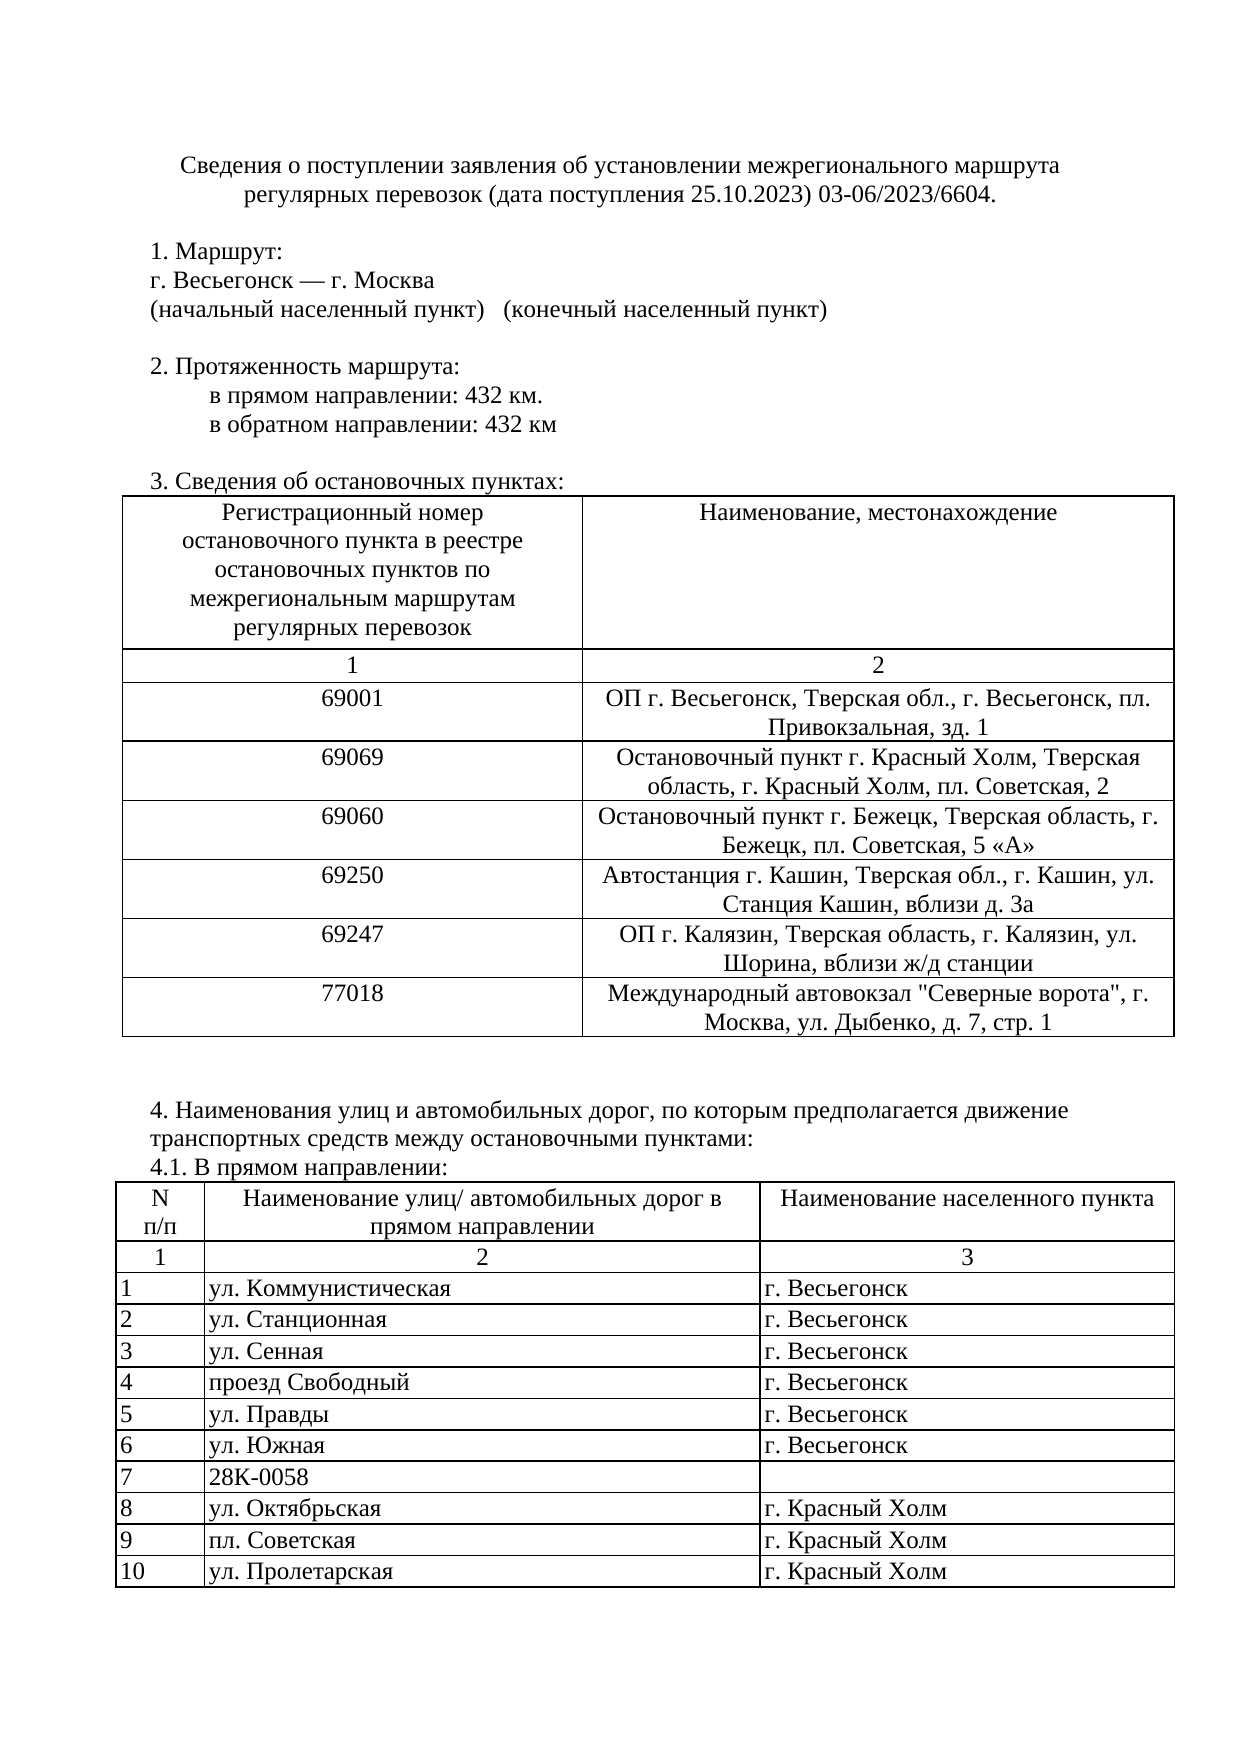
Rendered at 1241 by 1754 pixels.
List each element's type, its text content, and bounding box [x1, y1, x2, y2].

table_header Регистрационный номер остановочного пункта в реестре остановочных пунктов по межрегиональным маршрутам регулярных перевозок [123, 497, 582, 648]
table_cell 10 [117, 1556, 204, 1586]
table_cell г. Красный Холм [761, 1556, 1174, 1586]
table_cell 28К-0058 [205, 1462, 759, 1492]
table_cell Остановочный пункт г. Красный Холм, Тверская область, г. Красный Холм, пл. Советская, 2 [583, 742, 1173, 799]
text в прямом направлении: 432 км. [150, 380, 1090, 409]
table_cell г. Весьегонск [761, 1273, 1174, 1303]
table_header Наименование населенного пункта [761, 1183, 1174, 1240]
table_cell 2 [583, 650, 1173, 681]
table_cell 8 [117, 1493, 204, 1523]
table_cell ул. Станционная [205, 1305, 759, 1334]
table_cell ул. Пролетарская [205, 1556, 759, 1586]
text 4. Наименования улиц и автомобильных дорог, по которым предполагается движение транспортных средств между остановочными пунктами: [150, 1095, 1090, 1152]
table_cell 69069 [123, 742, 582, 799]
table_cell 69247 [123, 919, 582, 977]
table_cell проезд Свободный [205, 1368, 759, 1397]
table_cell 77018 [123, 978, 582, 1036]
table_cell Международный автовокзал "Северные ворота", г. Москва, ул. Дыбенко, д. 7, стр. 1 [583, 978, 1173, 1036]
table_header N п/п [117, 1183, 204, 1240]
table_cell Остановочный пункт г. Бежецк, Тверская область, г. Бежецк, пл. Советская, 5 «А» [583, 801, 1173, 858]
table_cell 5 [117, 1399, 204, 1429]
table_cell г. Весьегонск [761, 1399, 1174, 1429]
table_cell 4 [117, 1368, 204, 1397]
table_cell г. Весьегонск [761, 1368, 1174, 1397]
table_cell ул. Сенная [205, 1336, 759, 1366]
table_cell пл. Советская [205, 1525, 759, 1555]
table_cell 69250 [123, 860, 582, 918]
text 4.1. В прямом направлении: [150, 1152, 1090, 1181]
table_cell 3 [117, 1336, 204, 1366]
table_cell 69001 [123, 683, 582, 740]
table_cell 3 [761, 1242, 1174, 1272]
table_cell ОП г. Калязин, Тверская область, г. Калязин, ул. Шорина, вблизи ж/д станции [583, 919, 1173, 977]
text (начальный населенный пункт) (конечный населенный пункт) [150, 294, 1090, 322]
table_cell г. Весьегонск [761, 1431, 1174, 1460]
table_cell [761, 1462, 1174, 1492]
table_cell 6 [117, 1431, 204, 1460]
table_cell 7 [117, 1462, 204, 1492]
table_cell г. Весьегонск [761, 1305, 1174, 1334]
table_header Наименование, местонахождение [583, 497, 1173, 648]
text Сведения о поступлении заявления об установлении межрегионального маршрута регулярных перевозок (дата поступления 25.10.2023) 03-06/2023/6604. [150, 150, 1090, 207]
table_cell 69060 [123, 801, 582, 858]
table_cell 2 [117, 1305, 204, 1334]
text 2. Протяженность маршрута: [150, 351, 1090, 380]
table_cell 1 [117, 1242, 204, 1272]
table_cell г. Красный Холм [761, 1525, 1174, 1555]
table_cell 9 [117, 1525, 204, 1555]
table_cell ул. Южная [205, 1431, 759, 1460]
text г. Весьегонск — г. Москва [150, 265, 1090, 294]
table_cell ул. Правды [205, 1399, 759, 1429]
table_cell 2 [205, 1242, 759, 1272]
table_cell Автостанция г. Кашин, Тверская обл., г. Кашин, ул. Станция Кашин, вблизи д. 3а [583, 860, 1173, 918]
text 3. Сведения об остановочных пунктах: [150, 466, 1090, 495]
text 1. Маршрут: [150, 236, 1090, 265]
text в обратном направлении: 432 км [150, 409, 1090, 437]
table_cell г. Весьегонск [761, 1336, 1174, 1366]
table_header Наименование улиц/ автомобильных дорог в прямом направлении [205, 1183, 759, 1240]
table_cell ОП г. Весьегонск, Тверская обл., г. Весьегонск, пл. Привокзальная, зд. 1 [583, 683, 1173, 740]
table_cell 1 [117, 1273, 204, 1303]
table_cell ул. Коммунистическая [205, 1273, 759, 1303]
table_cell ул. Октябрьская [205, 1493, 759, 1523]
table_cell г. Красный Холм [761, 1493, 1174, 1523]
table_cell 1 [123, 650, 582, 681]
